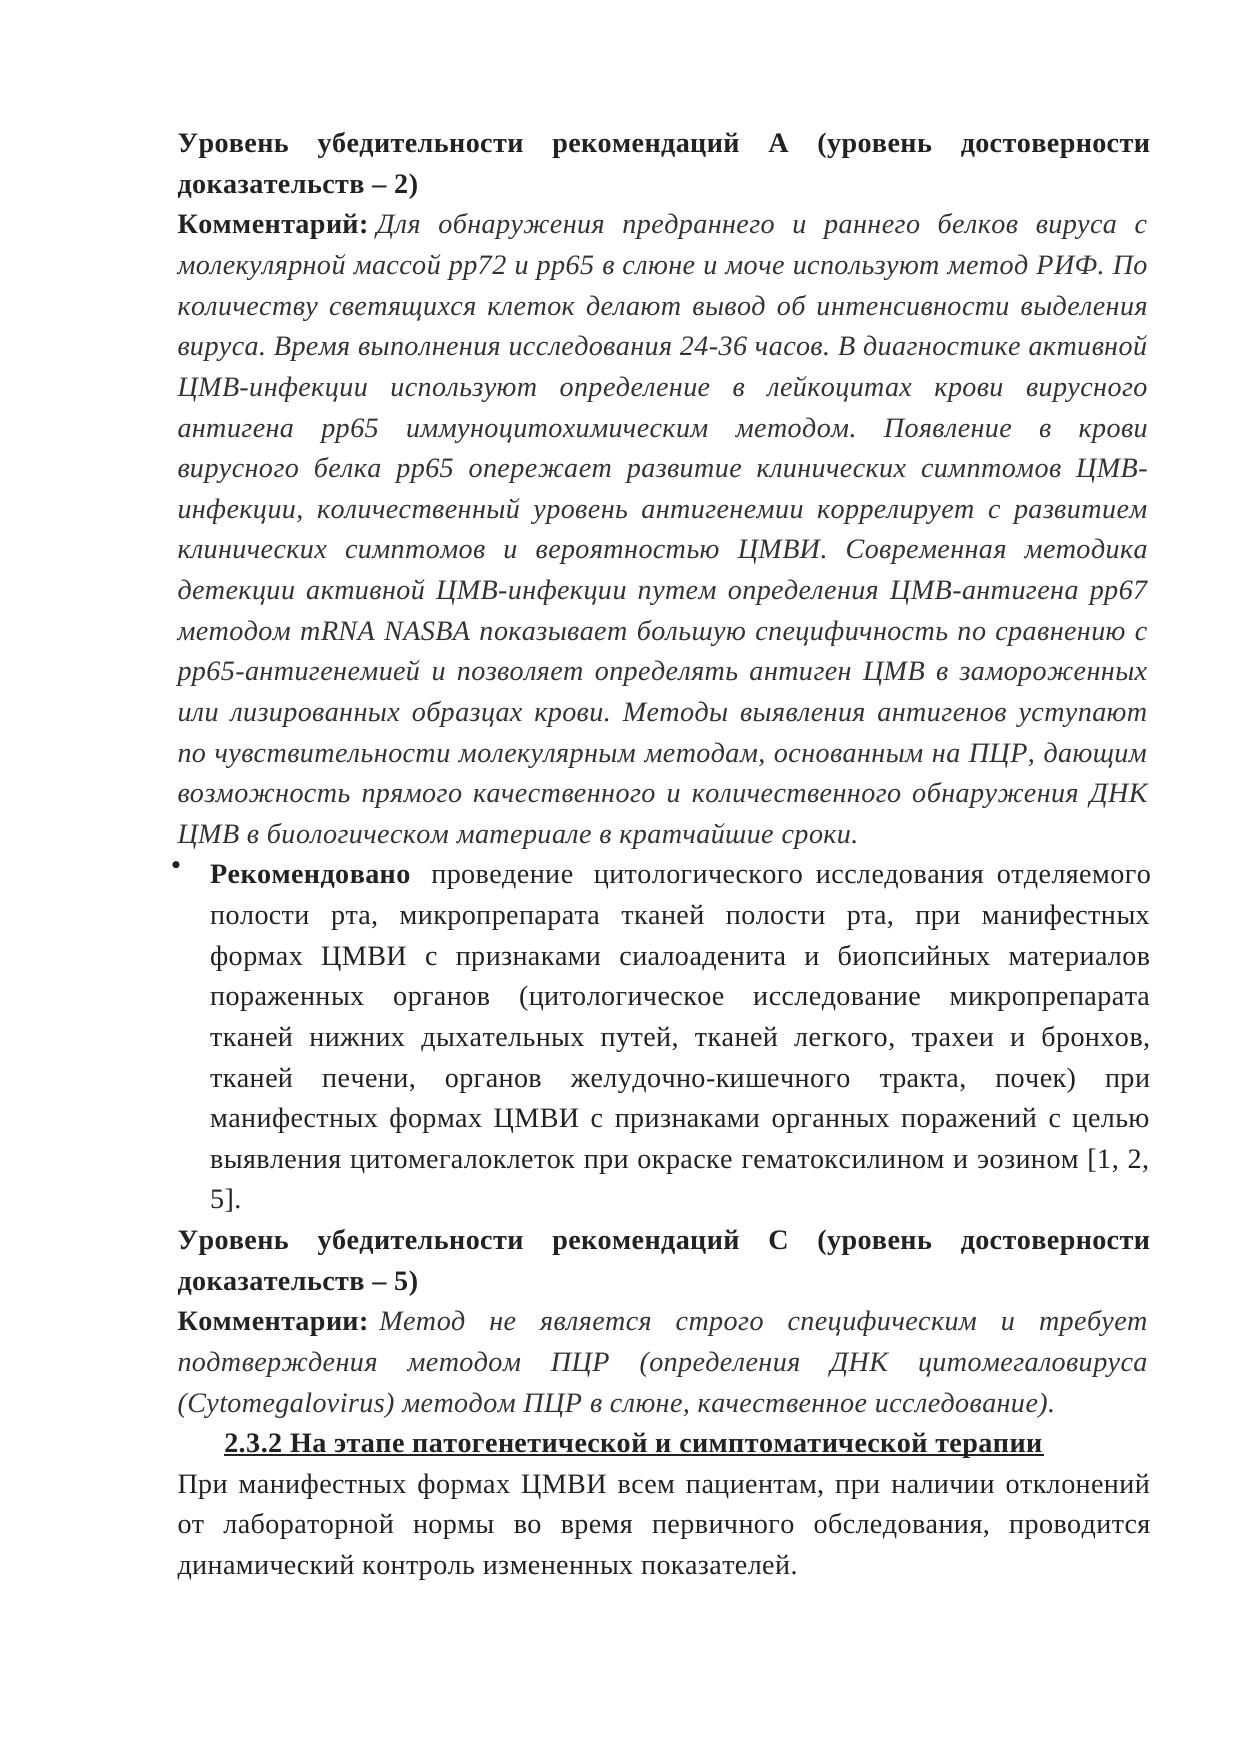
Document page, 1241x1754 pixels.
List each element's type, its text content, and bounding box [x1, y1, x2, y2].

text При манифестных формах ЦМВИ всем пациентам, при наличии отклонений от лабораторной нормы во время первичного обследования, проводится динамический контроль измененных показателей. [177, 1459, 1152, 1581]
text 2.3.2 На этапе патогенетической и симптоматической терапии [224, 1418, 1105, 1459]
text Комментарий: Для обнаружения предраннего и раннего белков вируса с молекулярной массой рр72 и рр65 в слюне и моче используют метод РИФ. По количеству светящихся клеток делают вывод об интенсивности выделения вируса. Время выполнения исследования 24-36 часов. В диагностике активной ЦМВ-инфекции используют определение в лейкоцитах крови вирусного антигена pp65 иммуноцитохимическим методом. Появление в крови вирусного белка pp65 опережает развитие клинических симптомов ЦМВ-инфекции, количественный уровень антигенемии коррелирует с развитием клинических симптомов и вероятностью ЦМВИ. Современная методика детекции активной ЦМВ-инфекции путем определения ЦМВ-антигена pp67 методом mRNA NASBA показывает большую специфичность по сравнению с pp65-антигенемией и позволяет определять антиген ЦМВ в замороженных или лизированных образцах крови. Методы выявления антигенов уступают по чувствительности молекулярным методам, основанным на ПЦР, дающим возможность прямого качественного и количественного обнаружения ДНК ЦМВ в биологическом материале в кратчайшие сроки. [177, 199, 1152, 849]
text Уровень убедительности рекомендаций А (уровень достоверности доказательств – 2) [177, 118, 1152, 199]
text Уровень убедительности рекомендаций С (уровень достоверности доказательств – 5) [177, 1215, 1152, 1296]
text Комментарии: Метод не является строго специфическим и требует подтверждения методом ПЦР (определения ДНК цитомегаловируса (Cytomegalovirus) методом ПЦР в слюне, качественное исследование). [177, 1296, 1152, 1418]
list Рекомендовано проведение цитологического исследования отделяемого полости рта, микропрепарата тканей полости рта, при манифестных формах ЦМВИ с признаками сиалоаденита и биопсийных материалов пораженных органов (цитологическое исследование микропрепарата тканей нижних дыхательных путей, тканей легкого, трахеи и бронхов, тканей печени, органов желудочно-кишечного тракта, почек) при манифестных формах ЦМВИ с признаками органных поражений с целью выявления цитомегалоклеток при окраске гематоксилином и эозином [1, 2, 5]. [172, 849, 1152, 1215]
